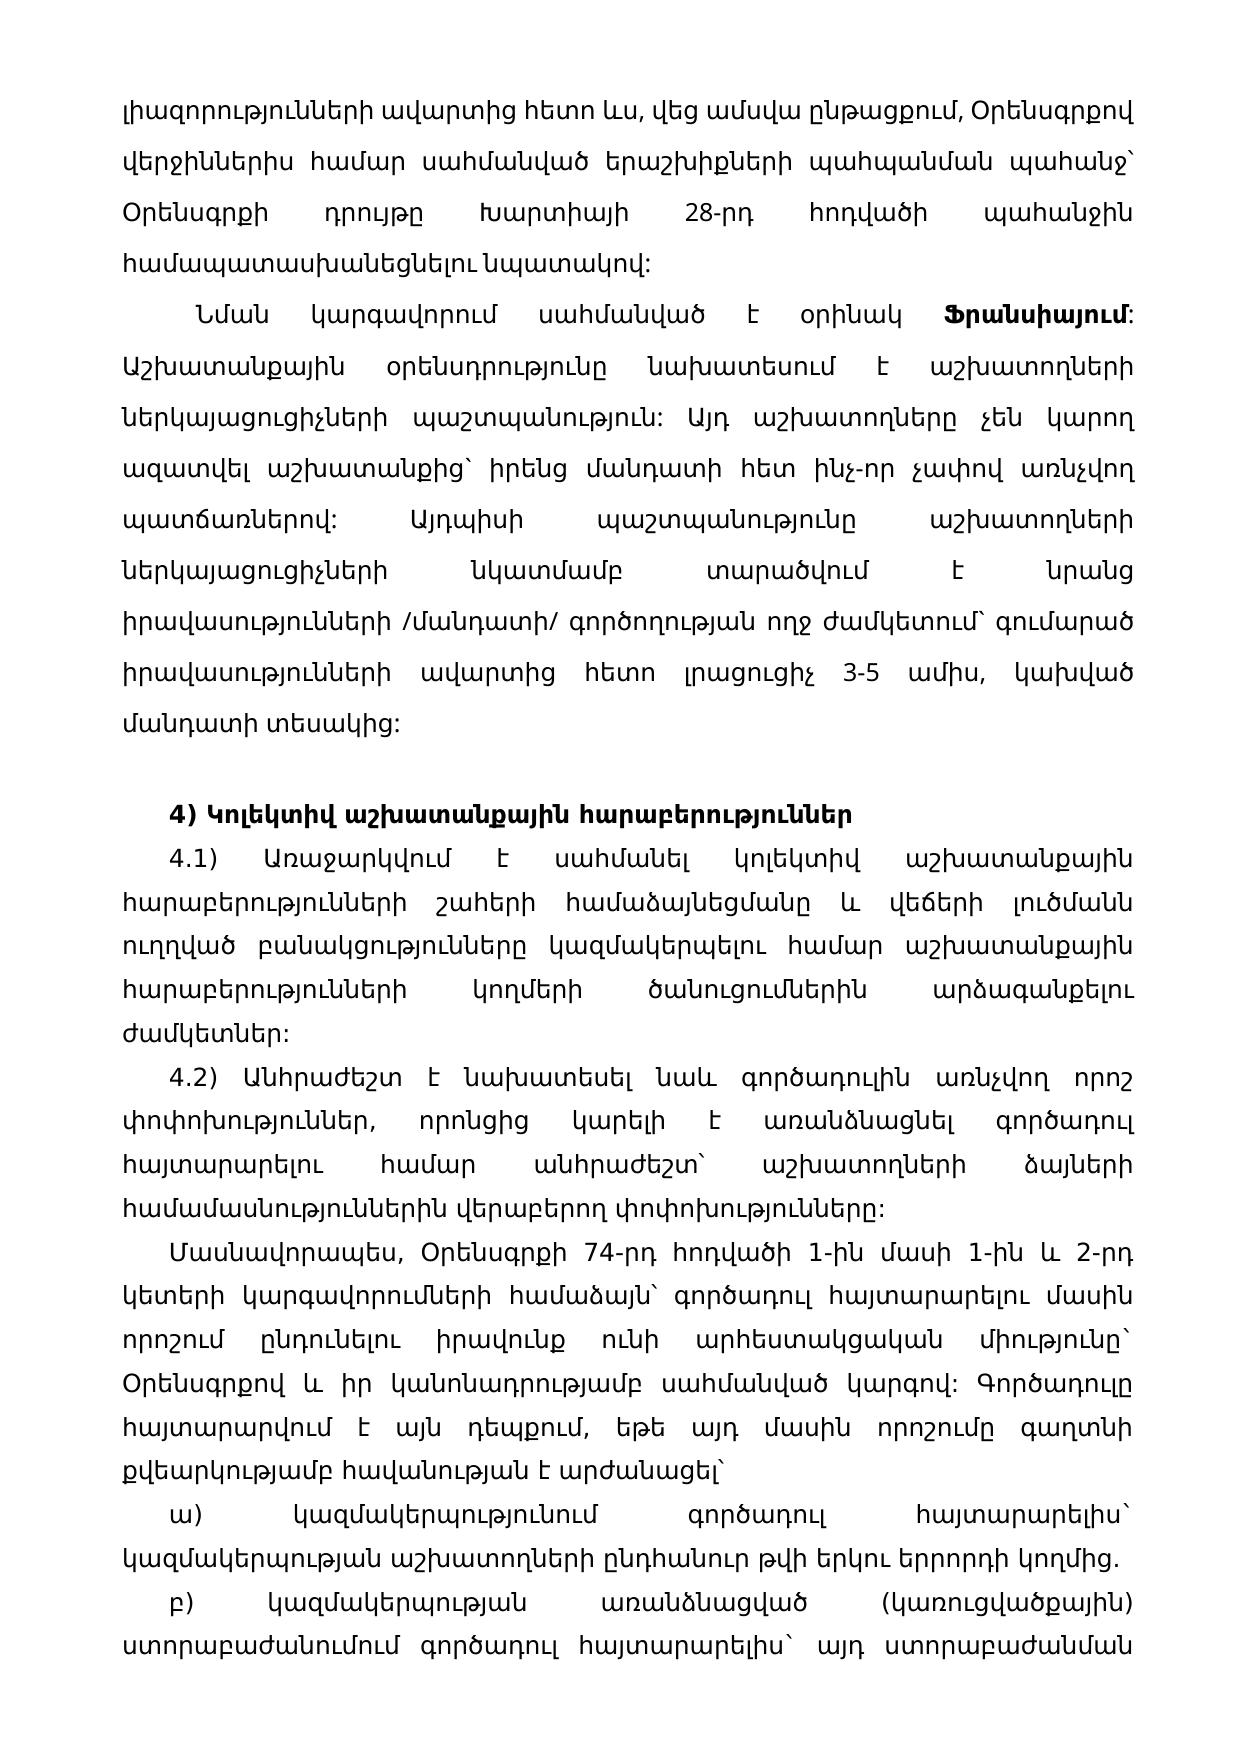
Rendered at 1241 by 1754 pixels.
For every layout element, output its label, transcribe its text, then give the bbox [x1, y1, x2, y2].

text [122, 1588, 1134, 1661]
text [122, 93, 1134, 280]
text 4.2) Անհրաժեշտ է նախատեսել նաև գործադուլին առնչվող որոշ փոփոխություններ, որոնցից կարելի է առանձնացնել գործադուլ հայտարարելու համար անհրաժեշտ՝ աշխատողների ձայների համամասնություններին վերաբերող փոփոխությունները: [122, 1063, 1134, 1223]
text ա) կազմակերպությունում գործադուլ հայտարարելիս` կազմակերպության աշխատողների ընդհանուր թվի երկու երրորդի կողմից. [122, 1500, 1134, 1573]
text 4) Կոլեկտիվ աշխատանքային հարաբերություններ [122, 800, 1134, 829]
text Մասնավորապես, Օրենսգրքի 74-րդ հոդվածի 1-ին մասի 1-ին և 2-րդ կետերի կարգավորումների համաձայն՝ գործադուլ հայտարարելու մասին որոշում ընդունելու իրավունք ունի արհեստակցական միությունը` Օրենսգրքով և իր կանոնադրությամբ սահմանված կարգով: Գործադուլը հայտարարվում է այն դեպքում, եթե այդ մասին որոշումը գաղտնի քվեարկությամբ հավանության է արժանացել՝ [122, 1238, 1134, 1486]
text 4.1) Առաջարկվում է սահմանել կոլեկտիվ աշխատանքային հարաբերությունների շահերի համաձայնեցմանը և վեճերի լուծմանն ուղղված բանակցությունները կազմակերպելու համար աշխատանքային հարաբերությունների կողմերի ծանուցումներին արձագանքելու ժամկետներ: [122, 844, 1134, 1048]
text Նման կարգավորում սահմանված է օրինակ Ֆրանսիայում: Աշխատանքային օրենսդրությունը նախատեսում է աշխատողների ներկայացուցիչների պաշտպանություն: Այդ աշխատողները չեն կարող ազատվել աշխատանքից` իրենց մանդատի հետ ինչ-որ չափով առնչվող պատճառներով: Այդպիսի պաշտպանությունը աշխատողների ներկայացուցիչների նկատմամբ տարածվում է նրանց իրավասությունների /մանդատի/ գործողության ողջ ժամկետում` գումարած իրավասությունների ավարտից հետո լրացուցիչ 3-5 ամիս, կախված մանդատի տեսակից: [122, 297, 1134, 739]
